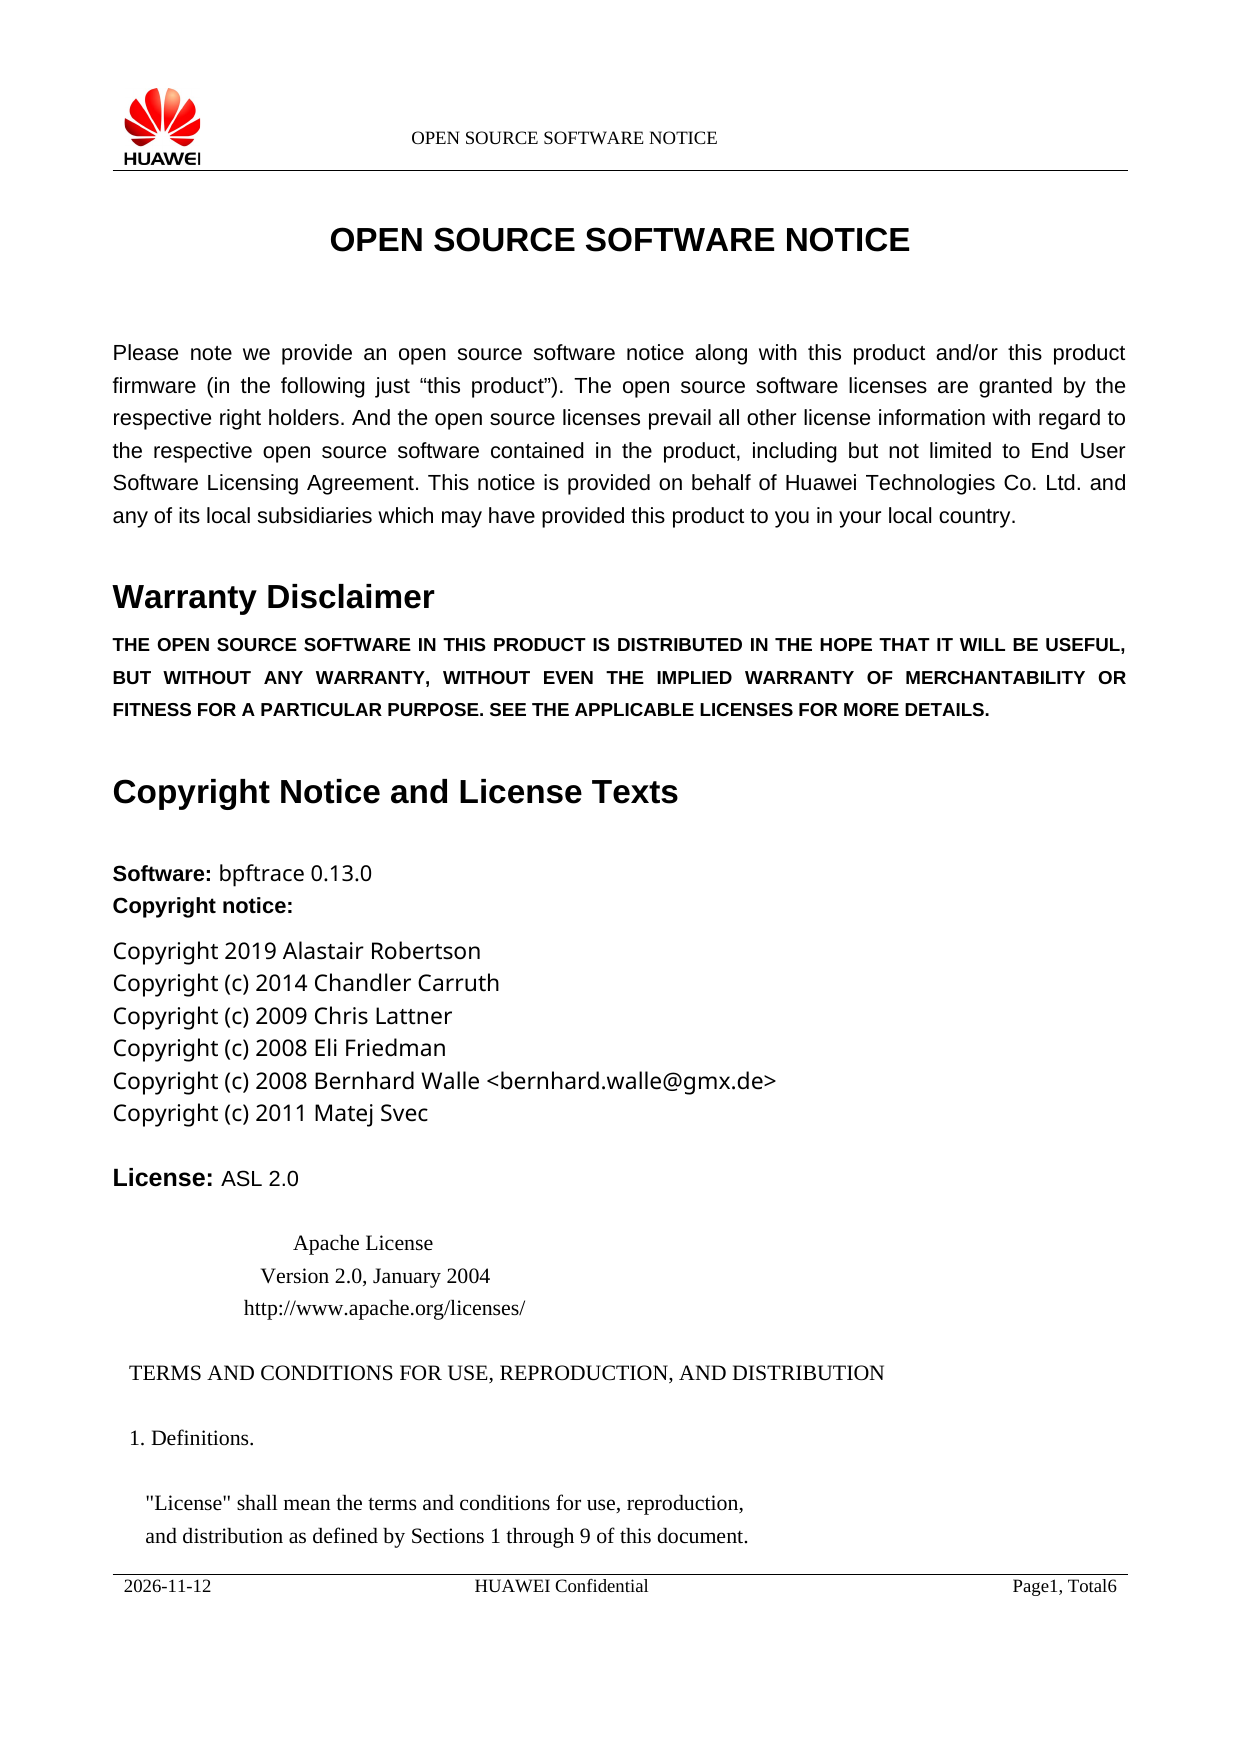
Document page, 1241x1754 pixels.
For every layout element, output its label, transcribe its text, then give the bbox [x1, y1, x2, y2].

text The open source software in this product is distributed in the hope that it will be useful, but WITHOUT ANY WARRANTY, without even the implied warranty of MERCHANTABILITY or FITNESS FOR A PARTICULAR PURPOSE. See the applicable licenses for more details. [112, 629, 1128, 726]
text Copyright Notice and License Texts [112, 759, 1128, 824]
text Warranty Disclaimer [112, 564, 1128, 629]
picture [124, 88, 201, 165]
text OPEN SOURCE SOFTWARE NOTICE [112, 206, 1128, 271]
text Copyright notice: [112, 889, 1128, 921]
text License: ASL 2.0 [112, 1161, 1128, 1194]
title Software: bpftrace 0.13.0 [112, 856, 1128, 889]
text Please note we provide an open source software notice along with this product and/or this product firmware (in the following just “this product”). The open source software licenses are granted by the respective right holders. And the open source licenses prevail all other license information with regard to the respective open source software contained in the product, including but not limited to End User Software Licensing Agreement. This notice is provided on behalf of Huawei Technologies Co. Ltd. and any of its local subsidiaries which may have provided this product to you in your local country. [112, 336, 1128, 531]
text Copyright 2019 Alastair Robertson Copyright (c) 2014 Chandler Carruth Copyright (c) 2009 Chris Lattner Copyright (c) 2008 Eli Friedman Copyright (c) 2008 Bernhard Walle <bernhard.walle@gmx.de> Copyright (c) 2011 Matej Svec [112, 934, 1128, 1161]
